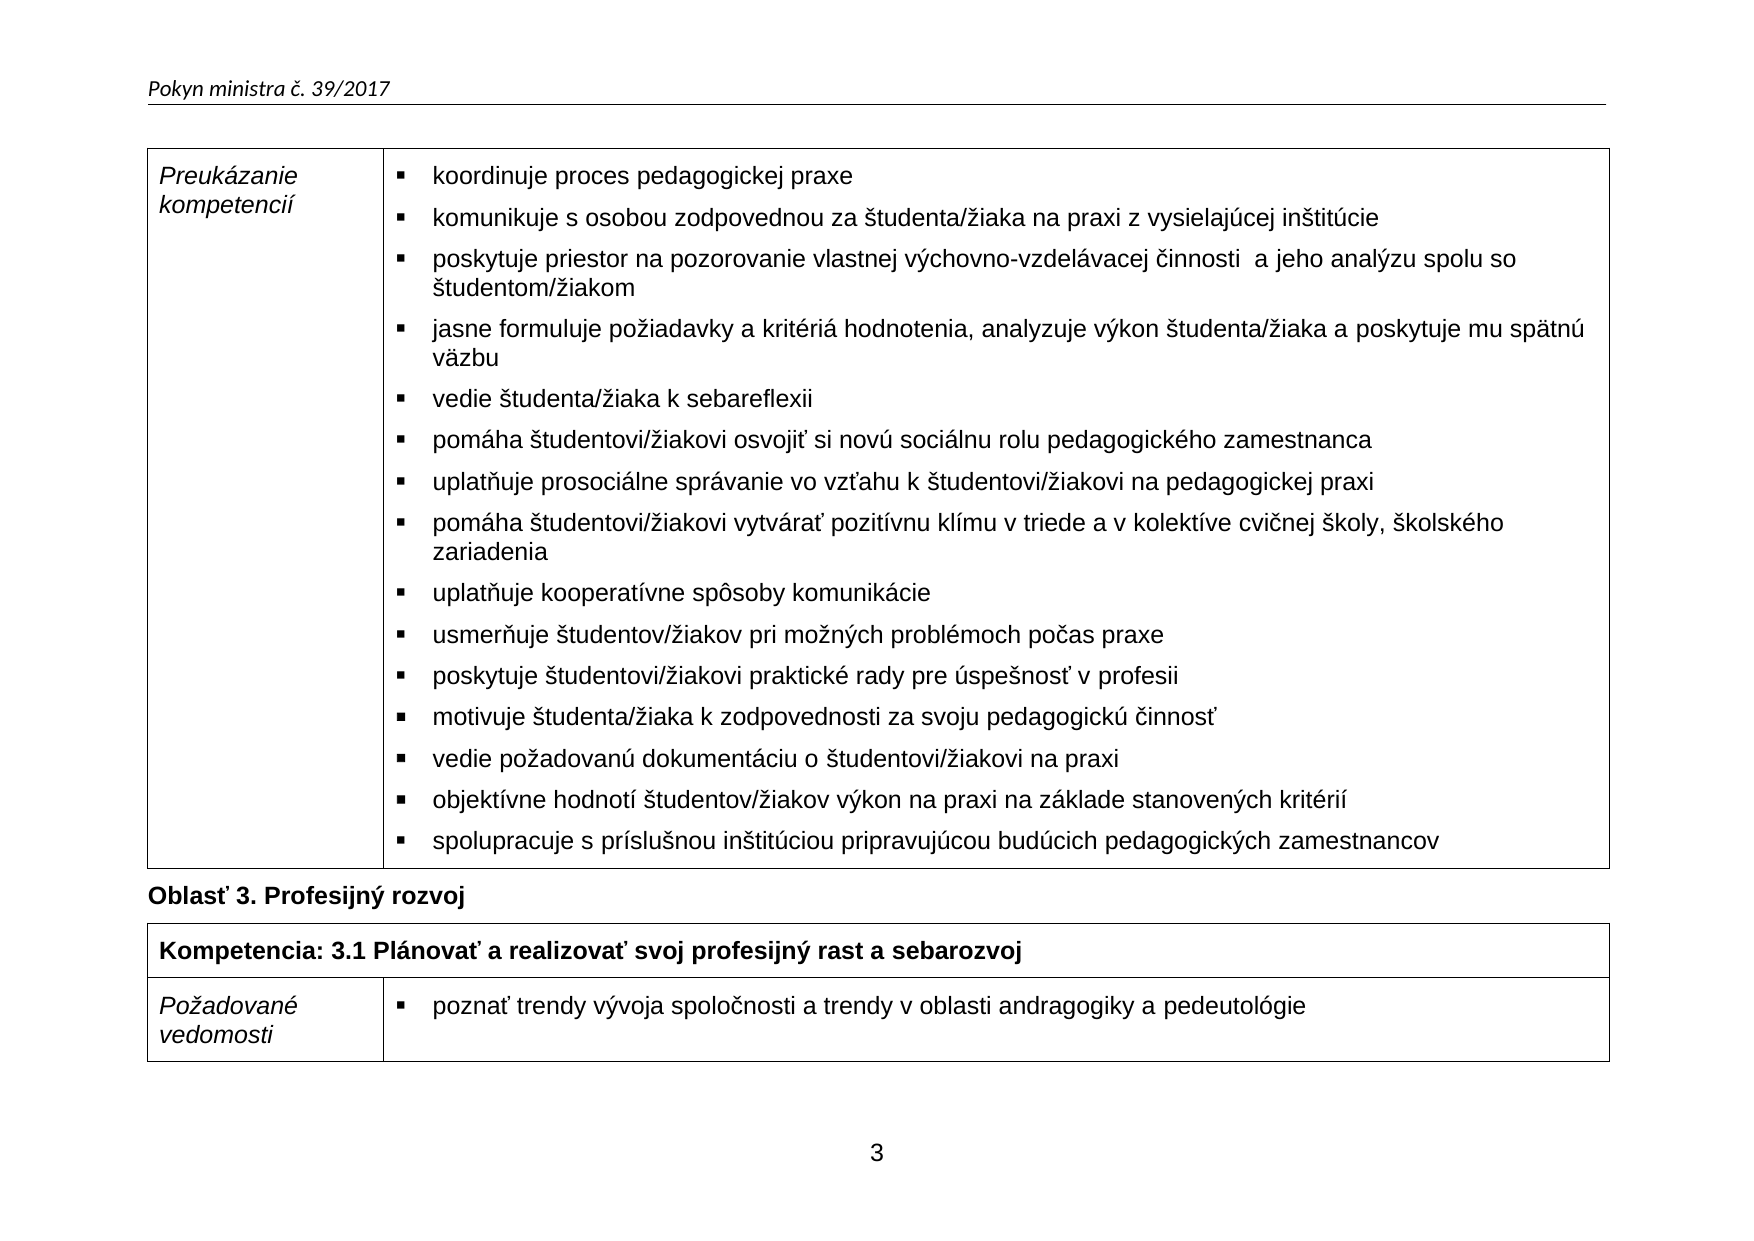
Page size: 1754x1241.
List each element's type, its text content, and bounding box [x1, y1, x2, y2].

table_cell koordinuje proces pedagogickej praxe komunikuje s osobou zodpovednou za študenta/žiaka na praxi z vysielajúcej inštitúcie poskytuje priestor na pozorovanie vlastnej výchovno-vzdelávacej činnosti a jeho analýzu spolu so študentom/žiakom jasne formuluje požiadavky a kritériá hodnotenia, analyzuje výkon študenta/žiaka a poskytuje mu spätnú väzbu vedie študenta/žiaka k sebareflexii pomáha študentovi/žiakovi osvojiť si novú sociálnu rolu pedagogického zamestnanca uplatňuje prosociálne správanie vo vzťahu k študentovi/žiakovi na pedagogickej praxi pomáha študentovi/žiakovi vytvárať pozitívnu klímu v triede a v kolektíve cvičnej školy, školského zariadenia uplatňuje kooperatívne spôsoby komunikácie usmerňuje študentov/žiakov pri možných problémoch počas praxe poskytuje študentovi/žiakovi praktické rady pre úspešnosť v profesii motivuje študenta/žiaka k zodpovednosti za svoju pedagogickú činnosť vedie požadovanú dokumentáciu o študentovi/žiakovi na praxi objektívne hodnotí študentov/žiakov výkon na praxi na základe stanovených kritérií spolupracuje s príslušnou inštitúciou pripravujúcou budúcich pedagogických zamestnancov [384, 149, 1609, 868]
table_header Kompetencia: 3.1 Plánovať a realizovať svoj profesijný rast a sebarozvoj [148, 924, 1609, 977]
table_cell poznať trendy vývoja spoločnosti a trendy v oblasti andragogiky a pedeutológie [384, 978, 1609, 1061]
table_cell Požadované vedomosti [148, 978, 383, 1061]
table_cell Preukázanie kompetencií [148, 149, 383, 868]
text Oblasť 3. Profesijný rozvoj [148, 881, 1606, 910]
